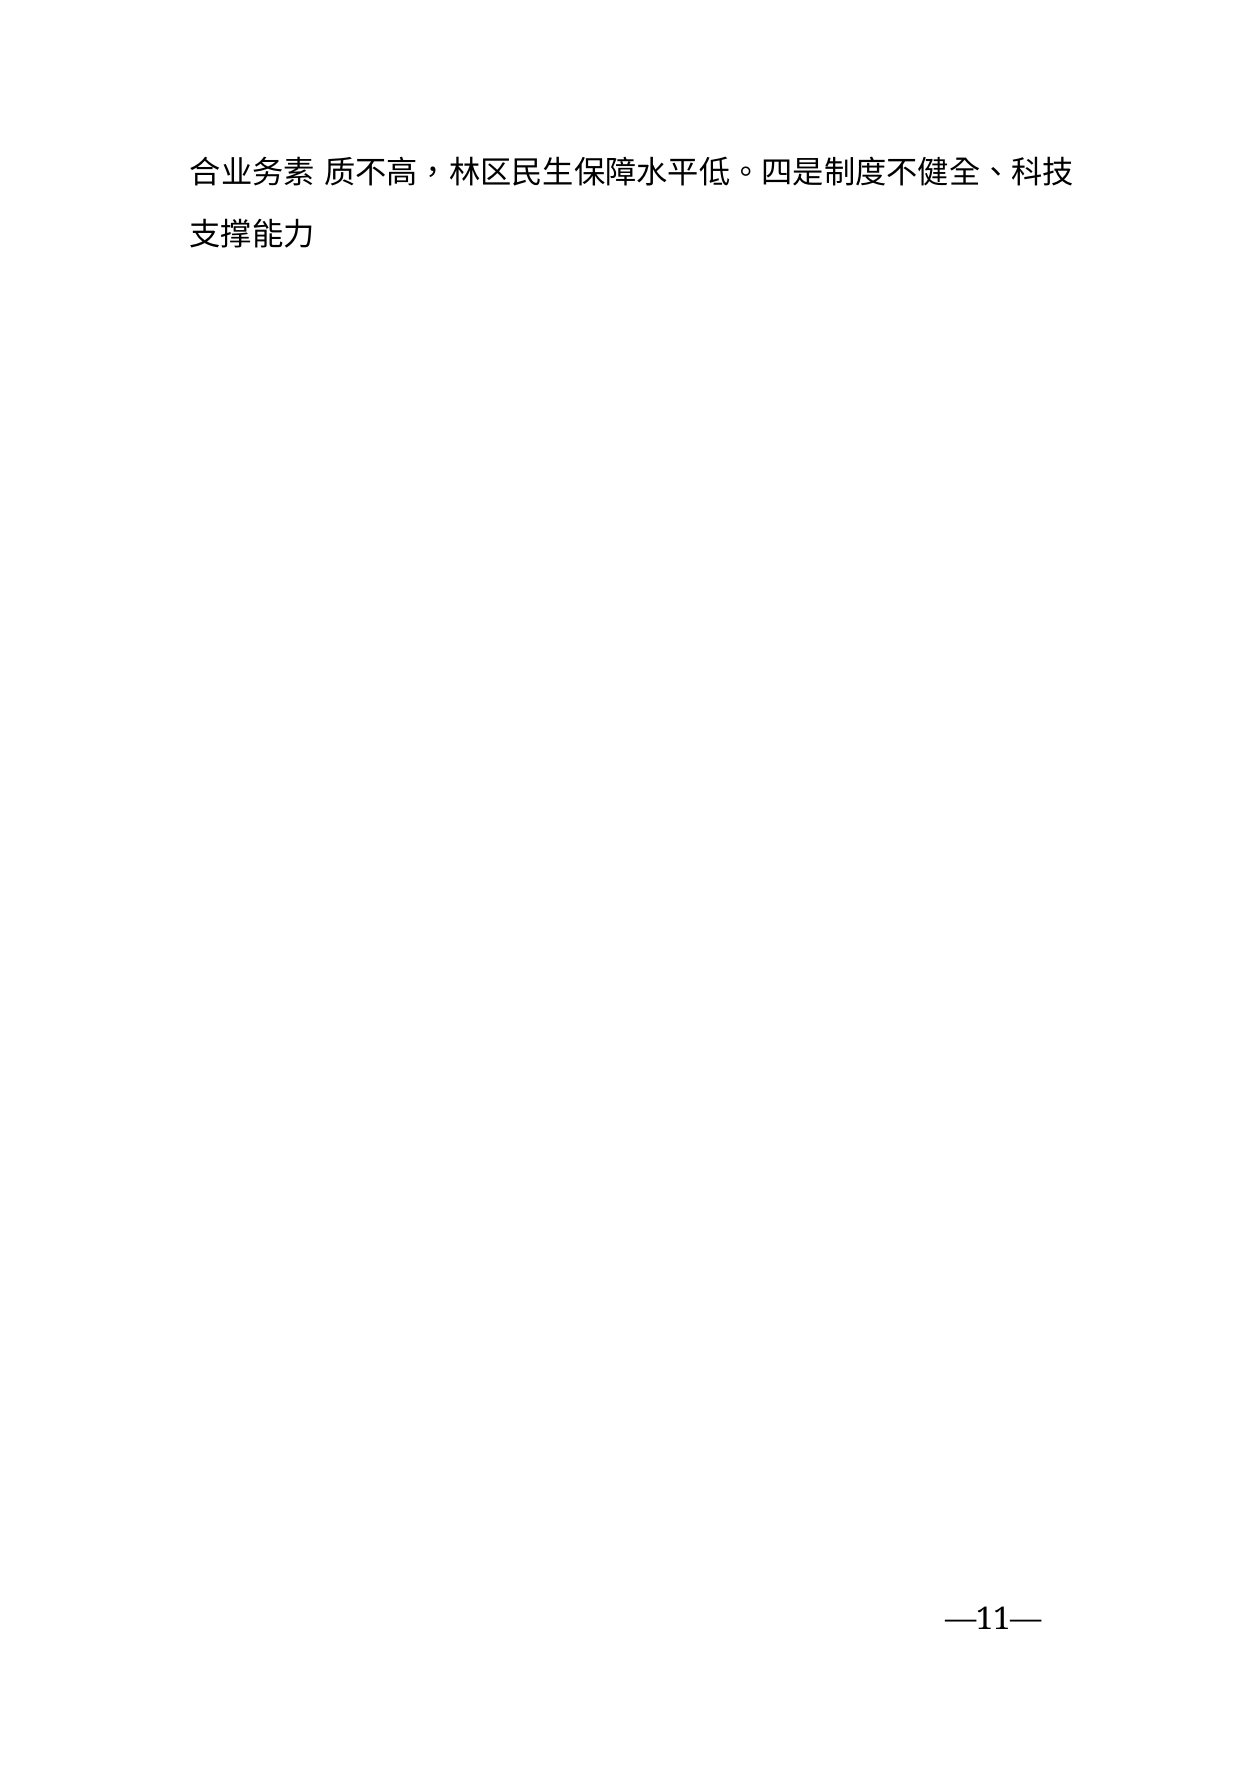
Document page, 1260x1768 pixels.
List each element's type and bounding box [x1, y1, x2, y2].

text [189, 150, 1075, 254]
